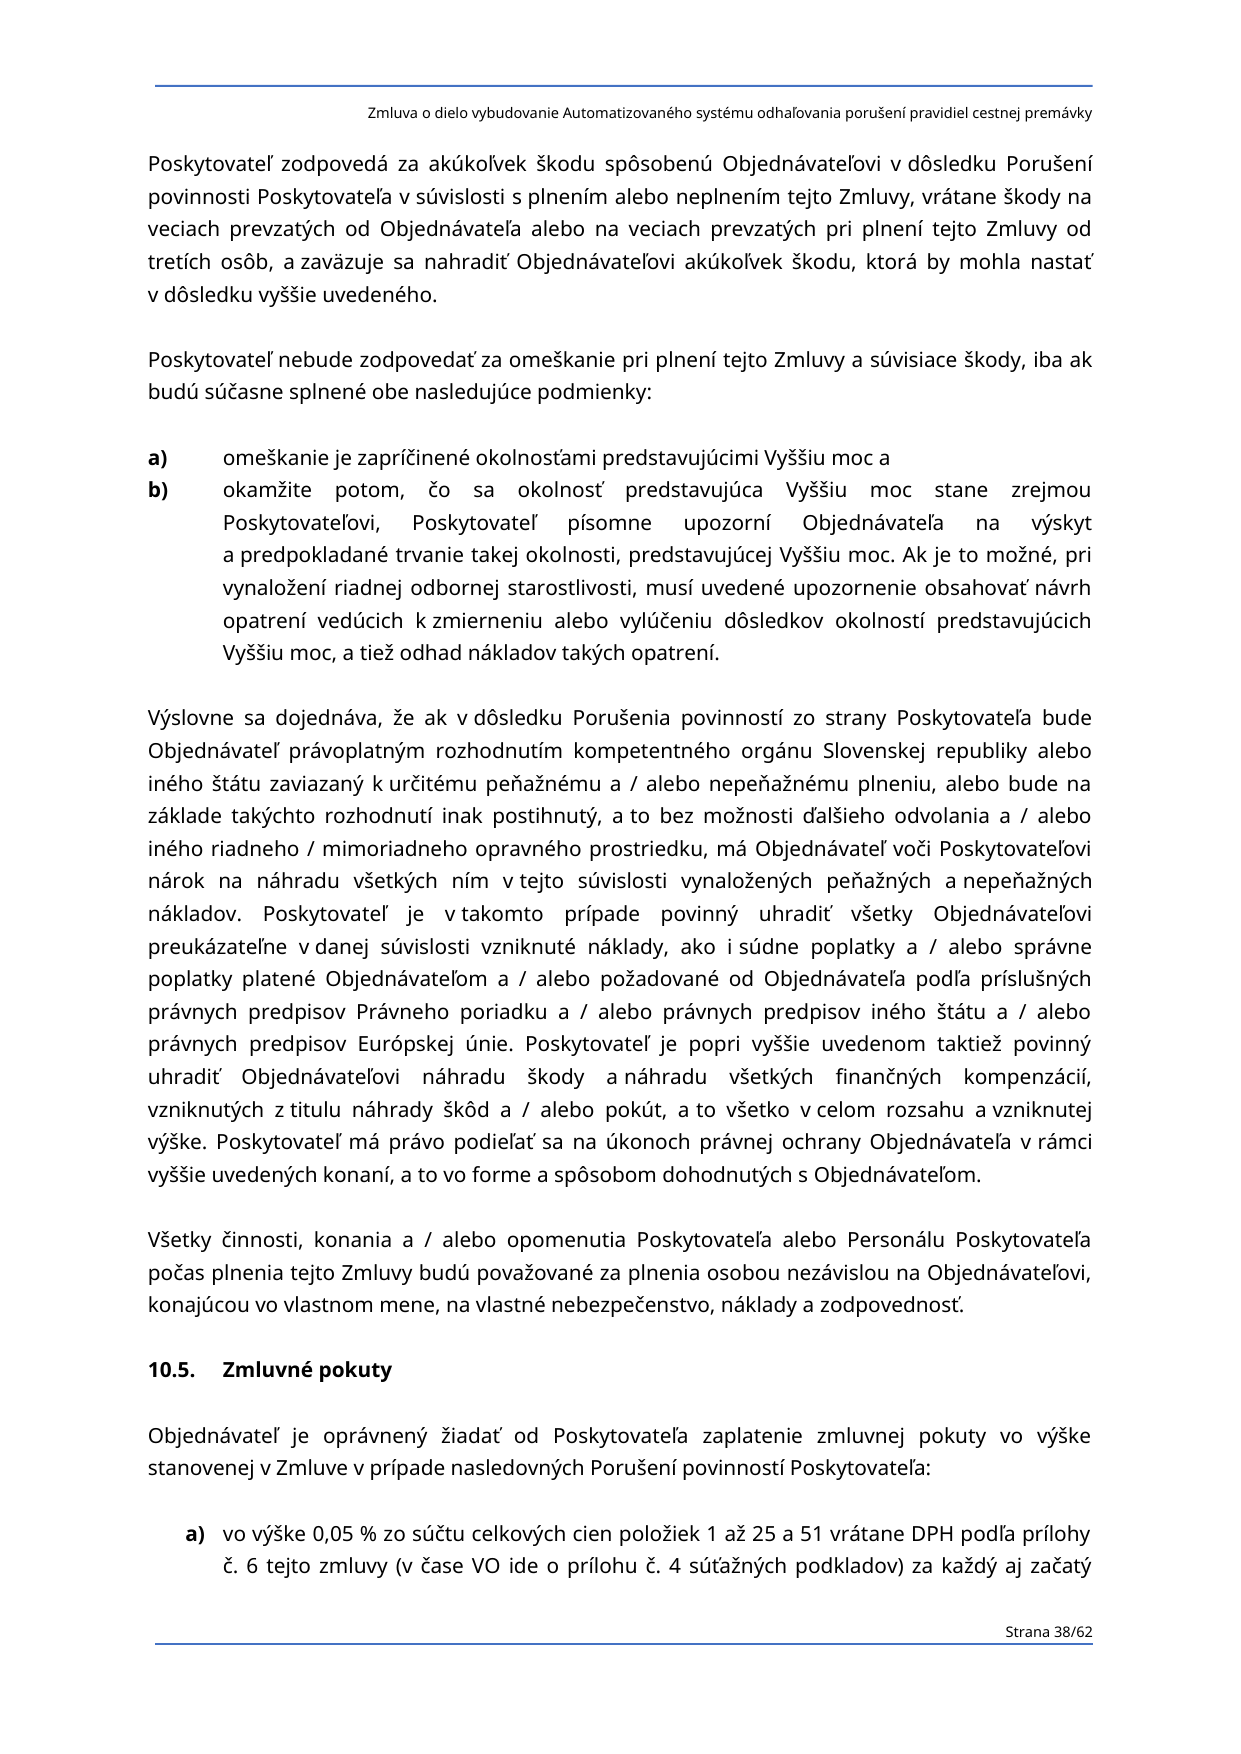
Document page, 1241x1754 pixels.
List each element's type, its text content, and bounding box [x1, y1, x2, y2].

text Objednávateľ je oprávnený žiadať od Poskytovateľa zaplatenie zmluvnej pokuty vo výške stanovenej v Zmluve v prípade nasledovných Porušení povinností Poskytovateľa: [148, 1421, 1093, 1482]
list okamžite potom, čo sa okolnosť predstavujúca Vyššiu moc stane zrejmou Poskytovateľovi, Poskytovateľ písomne upozorní Objednávateľa na výskyt a predpokladané trvanie takej okolnosti, predstavujúcej Vyššiu moc. Ak je to možné, pri vynaložení riadnej odbornej starostlivosti, musí uvedené upozornenie obsahovať návrh opatrení vedúcich k zmierneniu alebo vylúčeniu dôsledkov okolností predstavujúcich Vyššiu moc, a tiež odhad nákladov takých opatrení. [148, 475, 1093, 667]
text Všetky činnosti, konania a / alebo opomenutia Poskytovateľa alebo Personálu Poskytovateľa počas plnenia tejto Zmluvy budú považované za plnenia osobou nezávislou na Objednávateľovi, konajúcou vo vlastnom mene, na vlastné nebezpečenstvo, náklady a zodpovednosť. [148, 1225, 1093, 1319]
text Výslovne sa dojednáva, že ak v dôsledku Porušenia povinností zo strany Poskytovateľa bude Objednávateľ právoplatným rozhodnutím kompetentného orgánu Slovenskej republiky alebo iného štátu zaviazaný k určitému peňažnému a / alebo nepeňažnému plneniu, alebo bude na základe takýchto rozhodnutí inak postihnutý, a to bez možnosti ďalšieho odvolania a / alebo iného riadneho / mimoriadneho opravného prostriedku, má Objednávateľ voči Poskytovateľovi nárok na náhradu všetkých ním v tejto súvislosti vynaložených peňažných a nepeňažných nákladov. Poskytovateľ je v takomto prípade povinný uhradiť všetky Objednávateľovi preukázateľne v danej súvislosti vzniknuté náklady, ako i súdne poplatky a / alebo správne poplatky platené Objednávateľom a / alebo požadované od Objednávateľa podľa príslušných právnych predpisov Právneho poriadku a / alebo právnych predpisov iného štátu a / alebo právnych predpisov Európskej únie. Poskytovateľ je popri vyššie uvedenom taktiež povinný uhradiť Objednávateľovi náhradu škody a náhradu všetkých finančných kompenzácií, vzniknutých z titulu náhrady škôd a / alebo pokút, a to všetko v celom rozsahu a vzniknutej výške. Poskytovateľ má právo podieľať sa na úkonoch právnej ochrany Objednávateľa v rámci vyššie uvedených konaní, a to vo forme a spôsobom dohodnutých s Objednávateľom. [148, 703, 1093, 1188]
text Poskytovateľ nebude zodpovedať za omeškanie pri plnení tejto Zmluvy a súvisiace škody, iba ak budú súčasne splnené obe nasledujúce podmienky: [148, 345, 1093, 406]
list Zmluvné pokuty [148, 1356, 1080, 1384]
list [185, 1519, 1093, 1580]
text Poskytovateľ zodpovedá za akúkoľvek škodu spôsobenú Objednávateľovi v dôsledku Porušení povinnosti Poskytovateľa v súvislosti s plnením alebo neplnením tejto Zmluvy, vrátane škody na veciach prevzatých od Objednávateľa alebo na veciach prevzatých pri plnení tejto Zmluvy od tretích osôb, a zaväzuje sa nahradiť Objednávateľovi akúkoľvek škodu, ktorá by mohla nastať v dôsledku vyššie uvedeného. [148, 149, 1093, 308]
list omeškanie je zapríčinené okolnosťami predstavujúcimi Vyššiu moc a [148, 443, 1093, 471]
